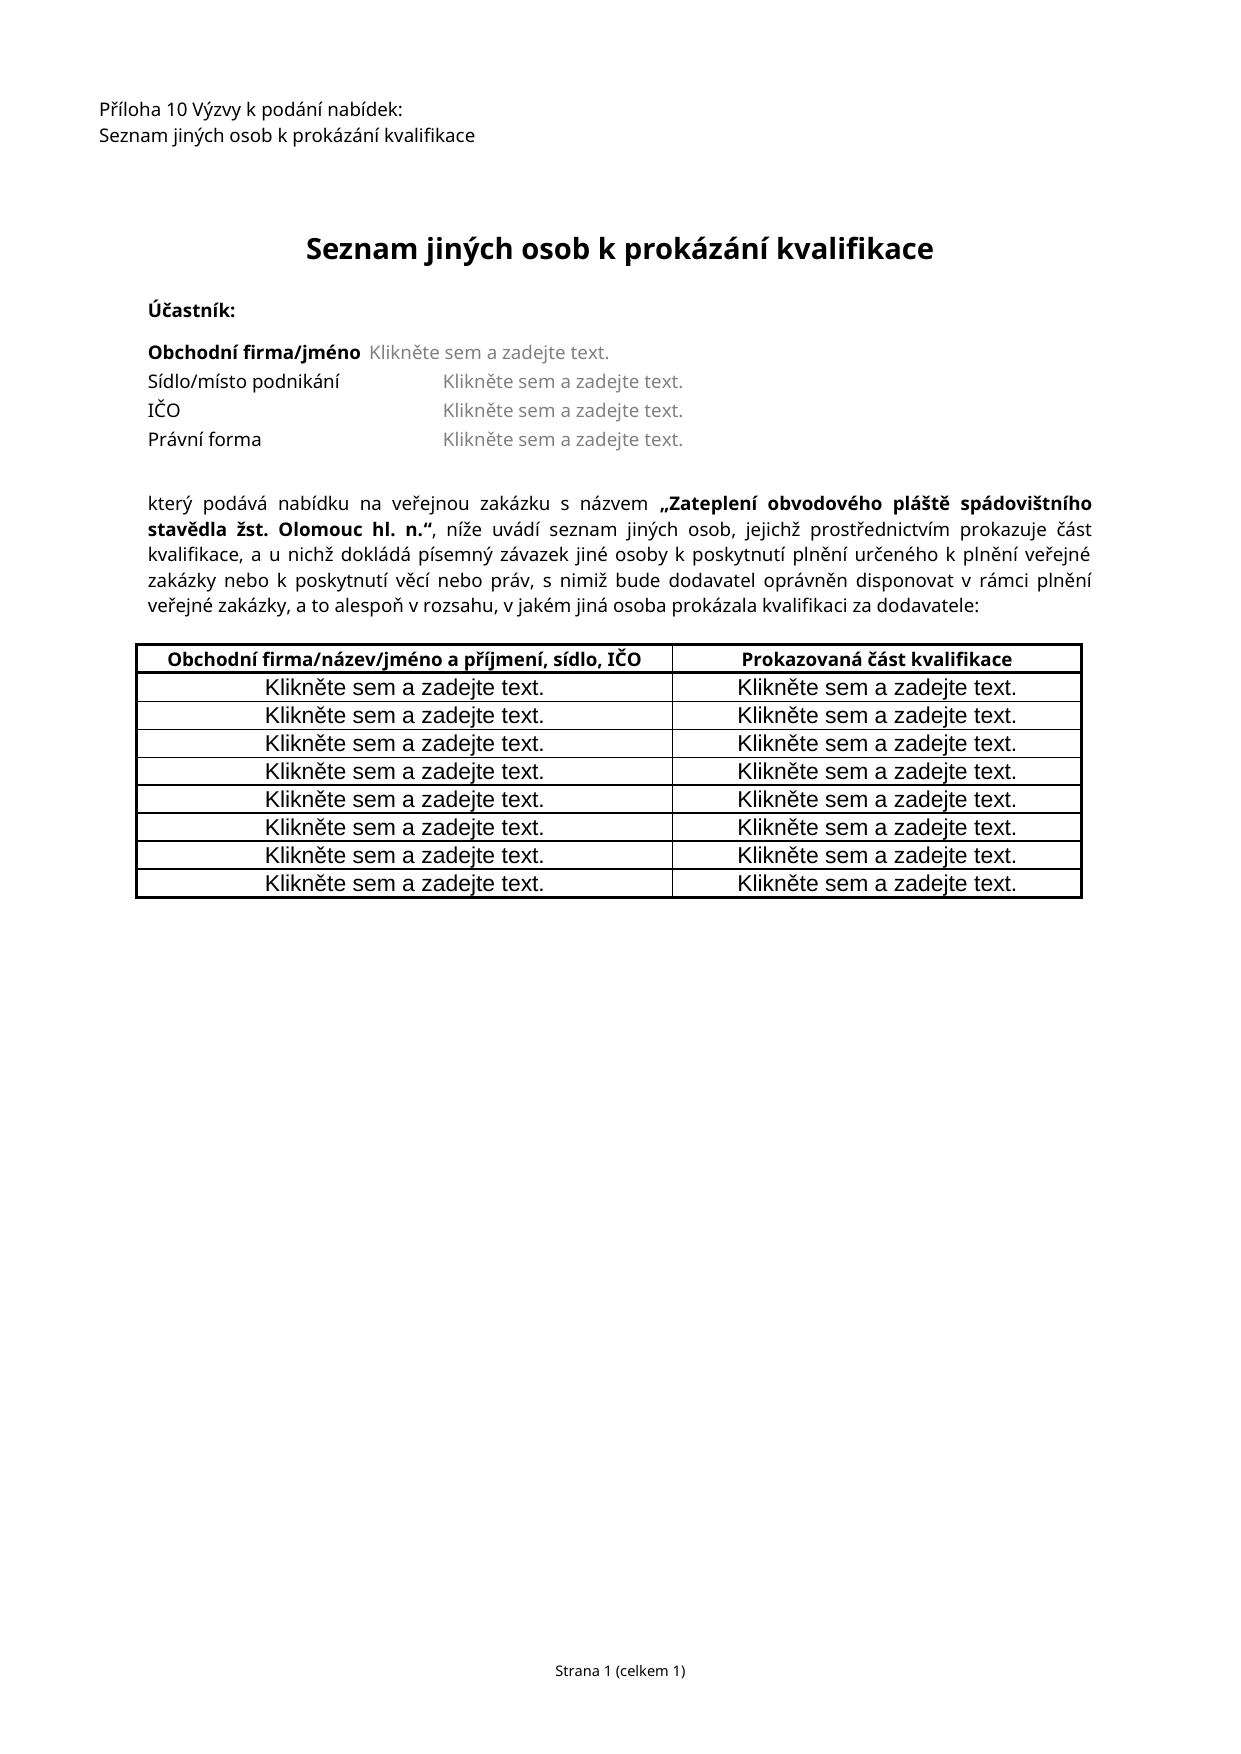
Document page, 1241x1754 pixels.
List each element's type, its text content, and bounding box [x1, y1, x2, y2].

text IČO [148, 394, 1093, 423]
text Účastník: [148, 293, 1093, 324]
text Právní forma [148, 423, 1093, 452]
table_header Prokazovaná část kvalifikace [673, 646, 1080, 671]
text Sídlo/místo podnikání [148, 365, 1093, 394]
title Seznam jiných osob k prokázání kvalifikace [148, 228, 1093, 268]
text který podává nabídku na veřejnou zakázku s názvem „Zateplení obvodového pláště spádovištního stavědla žst. Olomouc hl. n.“, níže uvádí seznam jiných osob, jejichž prostřednictvím prokazuje část kvalifikace, a u nichž dokládá písemný závazek jiné osoby k poskytnutí plnění určeného k plnění veřejné zakázky nebo k poskytnutí věcí nebo práv, s nimiž bude dodavatel oprávněn disponovat v rámci plnění veřejné zakázky, a to alespoň v rozsahu, v jakém jiná osoba prokázala kvalifikaci za dodavatele: [148, 490, 1093, 618]
table_header Obchodní firma/název/jméno a příjmení, sídlo, IČO [138, 646, 672, 671]
text Obchodní firma/jméno [148, 336, 1093, 365]
